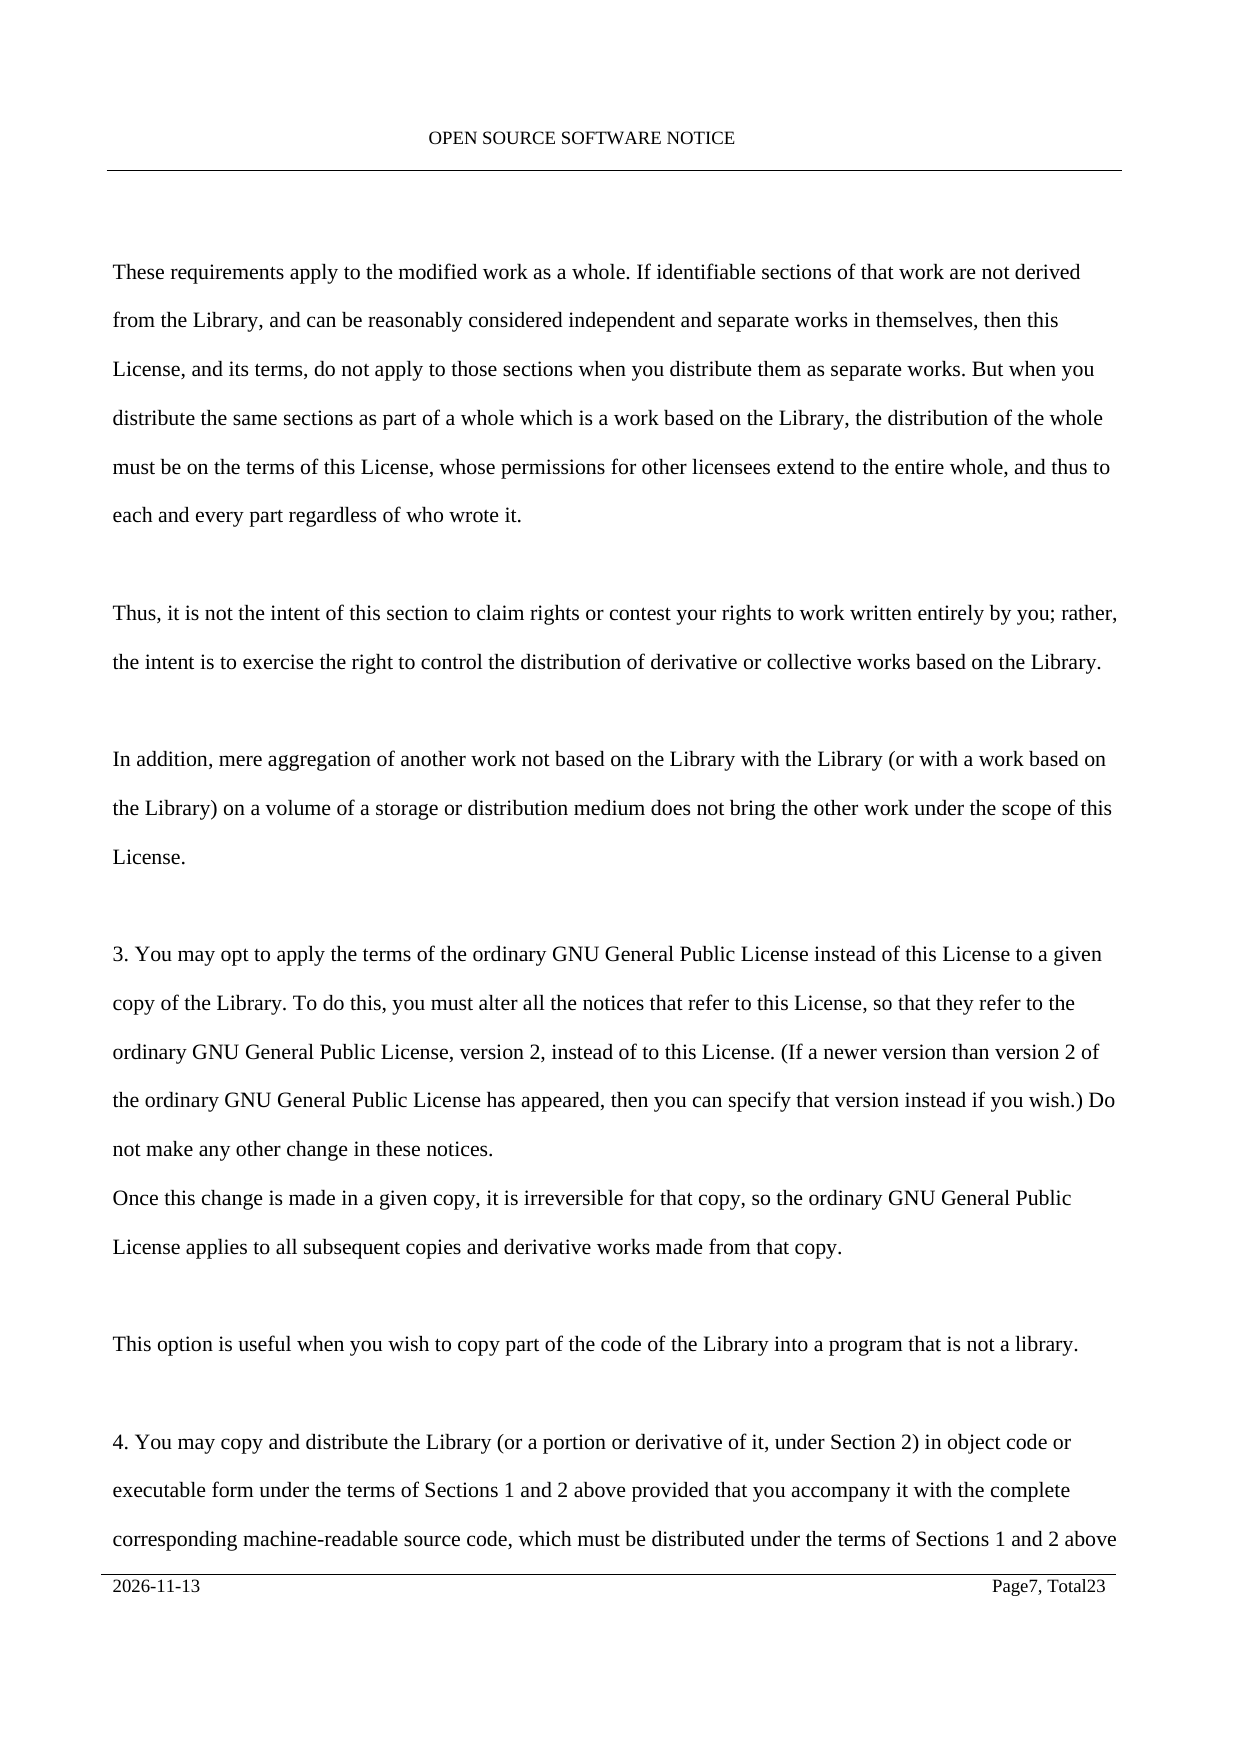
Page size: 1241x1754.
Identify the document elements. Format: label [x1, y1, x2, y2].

text [112, 206, 1128, 1555]
